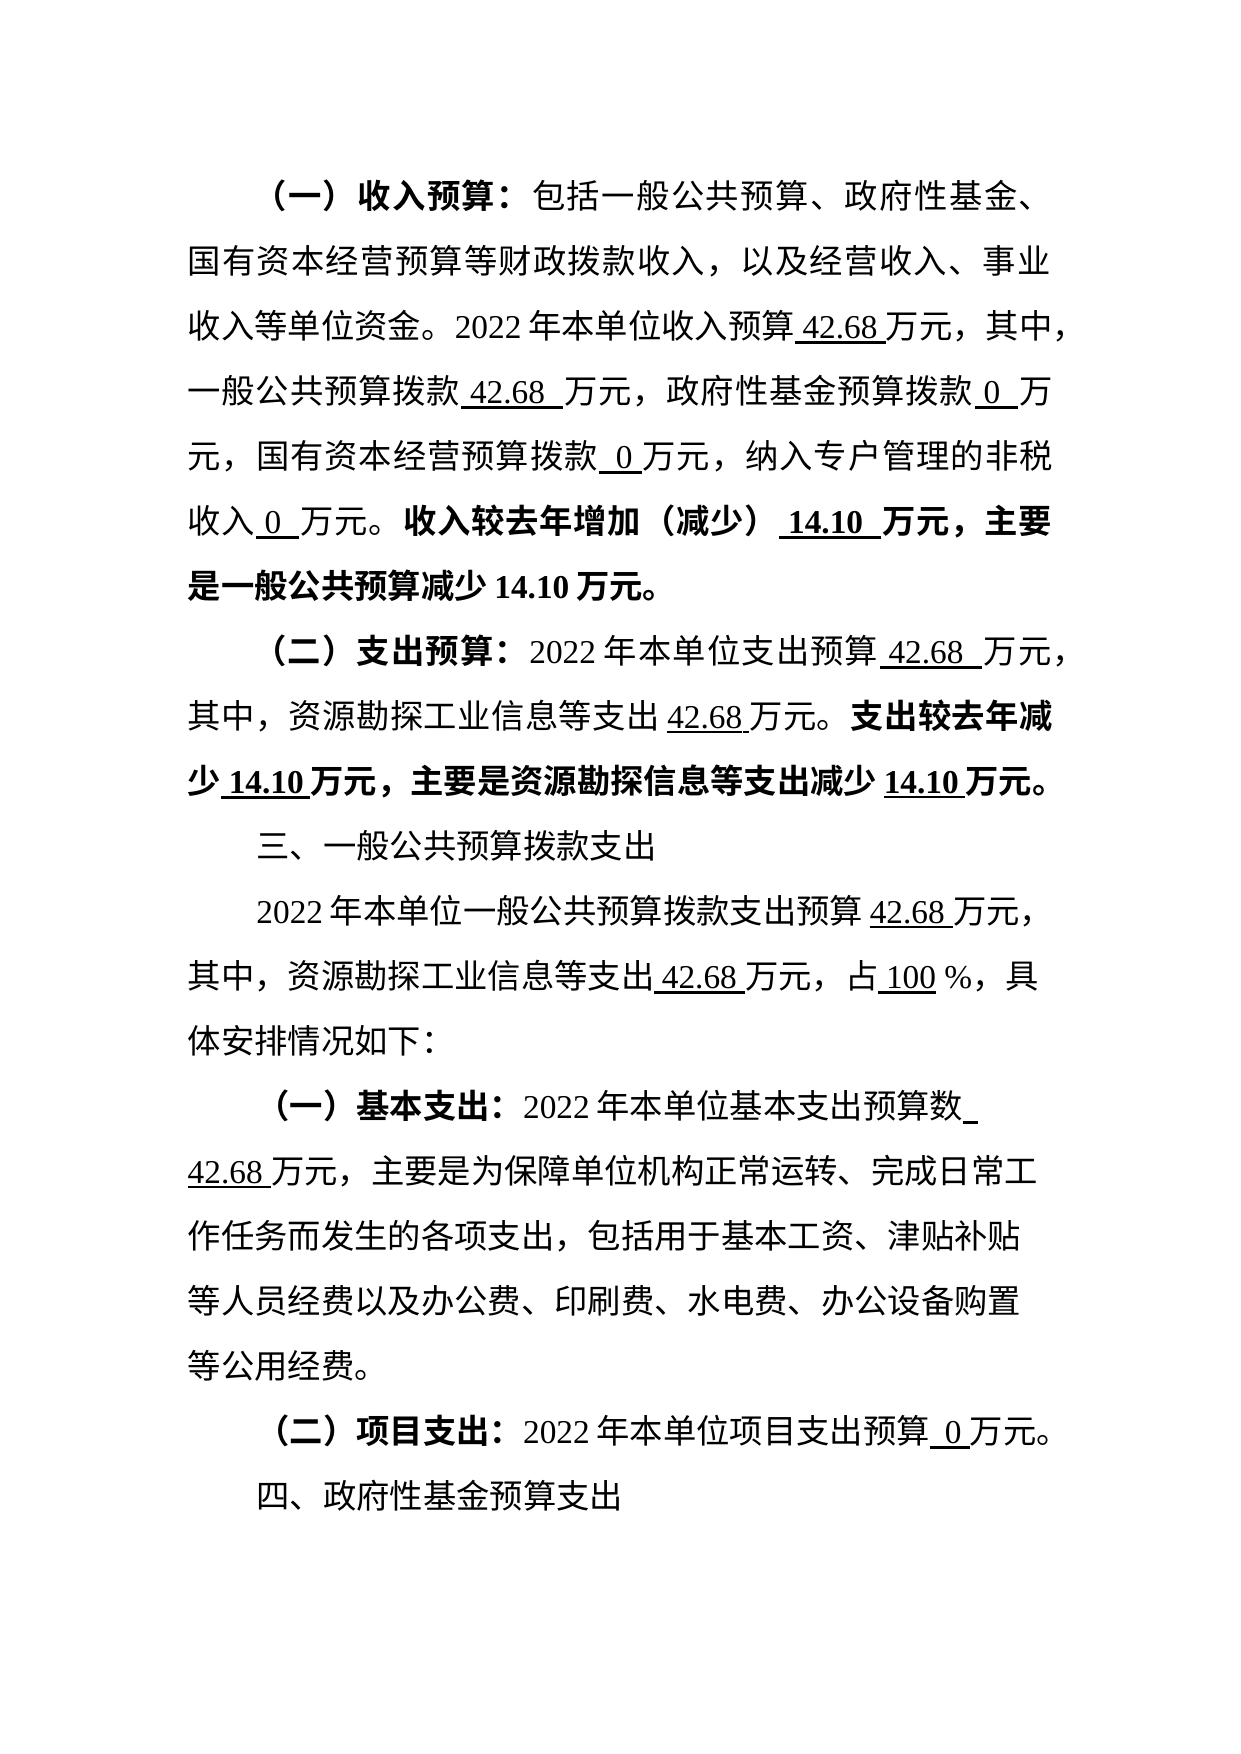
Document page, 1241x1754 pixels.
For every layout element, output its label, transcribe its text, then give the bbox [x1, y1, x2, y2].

text （一）收入预算：包括一般公共预算、政府性基金、国有资本经营预算等财政拨款收入，以及经营收入、事业收入等单位资金。2022年本单位收入预算 42.68 万元，其中，一般公共预算拨款 42.68 万元，政府性基金预算拨款 0 万元，国有资本经营预算拨款 0 万元，纳入专户管理的非税收入 0 万元。收入较去年增加（减少） 14.10 万元，主要是一般公共预算减少14.10万元。 [187, 162, 1053, 617]
text 三、一般公共预算拨款支出 [187, 812, 1053, 877]
text （一）基本支出：2022年本单位基本支出预算数 42.68 万元，主要是为保障单位机构正常运转、完成日常工作任务而发生的各项支出，包括用于基本工资、津贴补贴等人员经费以及办公费、印刷费、水电费、办公设备购置等公用经费。 [187, 1072, 1053, 1397]
text （二）支出预算：2022年本单位支出预算 42.68 万元，其中，资源勘探工业信息等支出42.68万元。支出较去年减少 14.10万元，主要是资源勘探信息等支出减少14.10万元。 [187, 617, 1053, 812]
text 2022年本单位一般公共预算拨款支出预算42.68 万元，其中，资源勘探工业信息等支出 42.68 万元，占 100 %，具体安排情况如下： [187, 877, 1053, 1072]
text （二）项目支出：2022年本单位项目支出预算 0 万元。 [187, 1397, 1053, 1462]
text 四、政府性基金预算支出 [187, 1462, 1053, 1527]
